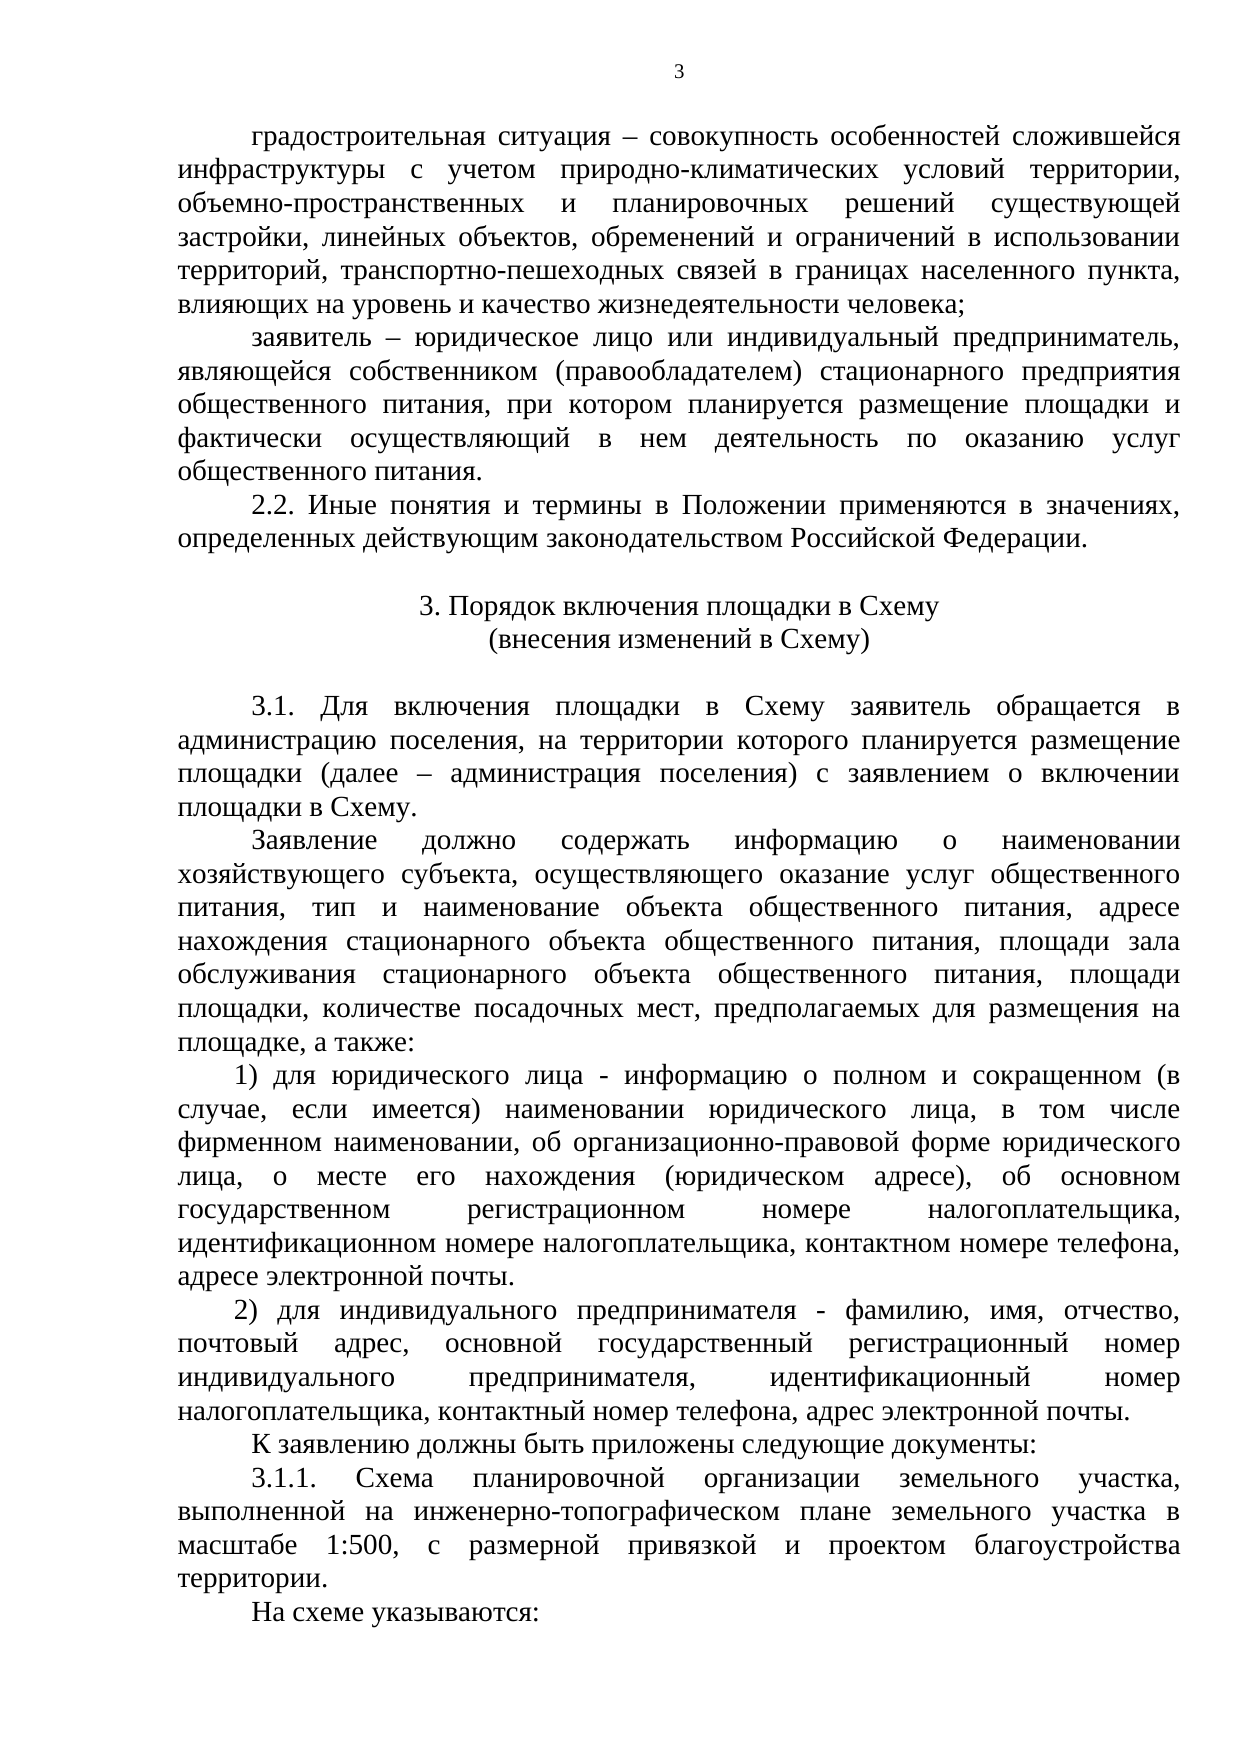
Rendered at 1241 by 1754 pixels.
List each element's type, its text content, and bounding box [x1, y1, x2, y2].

text 2) для индивидуального предпринимателя - фамилию, имя, отчество, почтовый адрес, основной государственный регистрационный номер индивидуального предпринимателя, идентификационный номер налогоплательщика, контактный номер телефона, адрес электронной почты. [177, 1292, 1181, 1426]
text градостроительная ситуация – совокупность особенностей сложившейся инфраструктуры с учетом природно-климатических условий территории, объемно-пространственных и планировочных решений существующей застройки, линейных объектов, обременений и ограничений в использовании территорий, транспортно-пешеходных связей в границах населенного пункта, влияющих на уровень и качество жизнедеятельности человека; [177, 118, 1181, 319]
text 3.1. Для включения площадки в Схему заявитель обращается в администрацию поселения, на территории которого планируется размещение площадки (далее – администрация поселения) с заявлением о включении площадки в Схему. [177, 688, 1181, 822]
text заявитель – юридическое лицо или индивидуальный предприниматель, являющейся собственником (правообладателем) стационарного предприятия общественного питания, при котором планируется размещение площадки и фактически осуществляющий в нем деятельность по оказанию услуг общественного питания. [177, 319, 1181, 487]
text 3.1.1. Схема планировочной организации земельного участка, выполненной на инженерно-топографическом плане земельного участка в масштабе 1:500, с размерной привязкой и проектом благоустройства территории. [177, 1460, 1181, 1594]
text 1) для юридического лица - информацию о полном и сокращенном (в случае, если имеется) наименовании юридического лица, в том числе фирменном наименовании, об организационно-правовой форме юридического лица, о месте его нахождения (юридическом адресе), об основном государственном регистрационном номере налогоплательщика, идентификационном номере налогоплательщика, контактном номере телефона, адресе электронной почты. [177, 1057, 1181, 1292]
text Заявление должно содержать информацию о наименовании хозяйствующего субъекта, осуществляющего оказание услуг общественного питания, тип и наименование объекта общественного питания, адресе нахождения стационарного объекта общественного питания, площади зала обслуживания стационарного объекта общественного питания, площади площадки, количестве посадочных мест, предполагаемых для размещения на площадке, а также: [177, 822, 1181, 1057]
text 2.2. Иные понятия и термины в Положении применяются в значениях, определенных действующим законодательством Российской Федерации. [177, 487, 1181, 554]
text (внесения изменений в Схему) [177, 621, 1181, 655]
text 3. Порядок включения площадки в Схему [177, 588, 1181, 621]
text На схеме указываются: [177, 1594, 1181, 1627]
text К заявлению должны быть приложены следующие документы: [177, 1426, 1181, 1460]
